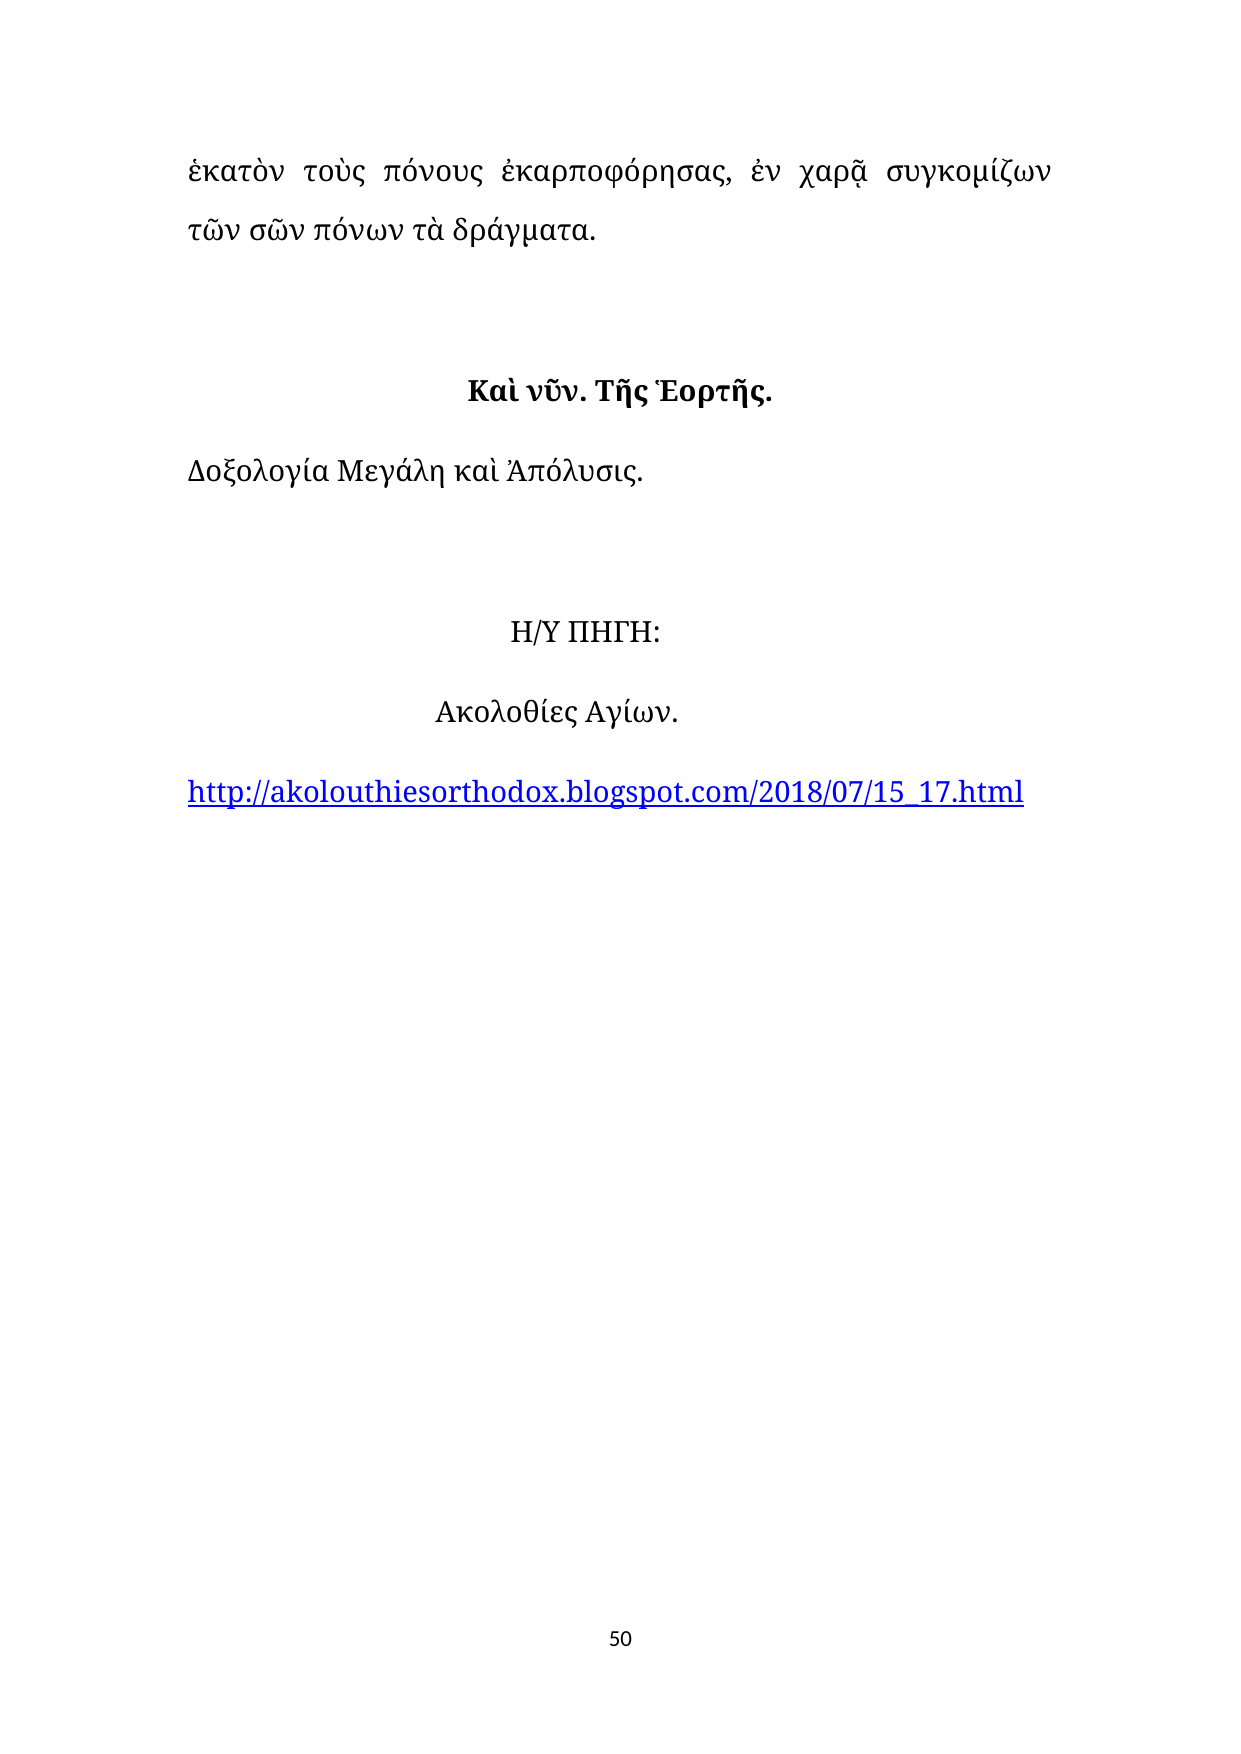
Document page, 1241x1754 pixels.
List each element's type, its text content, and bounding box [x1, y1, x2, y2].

text Η/Υ ΠΗΓΗ: [187, 611, 1053, 651]
text Καὶ νῦν. Τῆς Ἑορτῆς. [187, 370, 1053, 410]
text http://akolouthiesorthodox.blogspot.com/2018/07/15_17.html [187, 772, 1053, 811]
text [187, 150, 1053, 249]
text Δοξολογία Μεγάλη καὶ Ἀπόλυσις. [187, 450, 1053, 490]
text Ακολοθίες Αγίων. [187, 691, 1053, 731]
